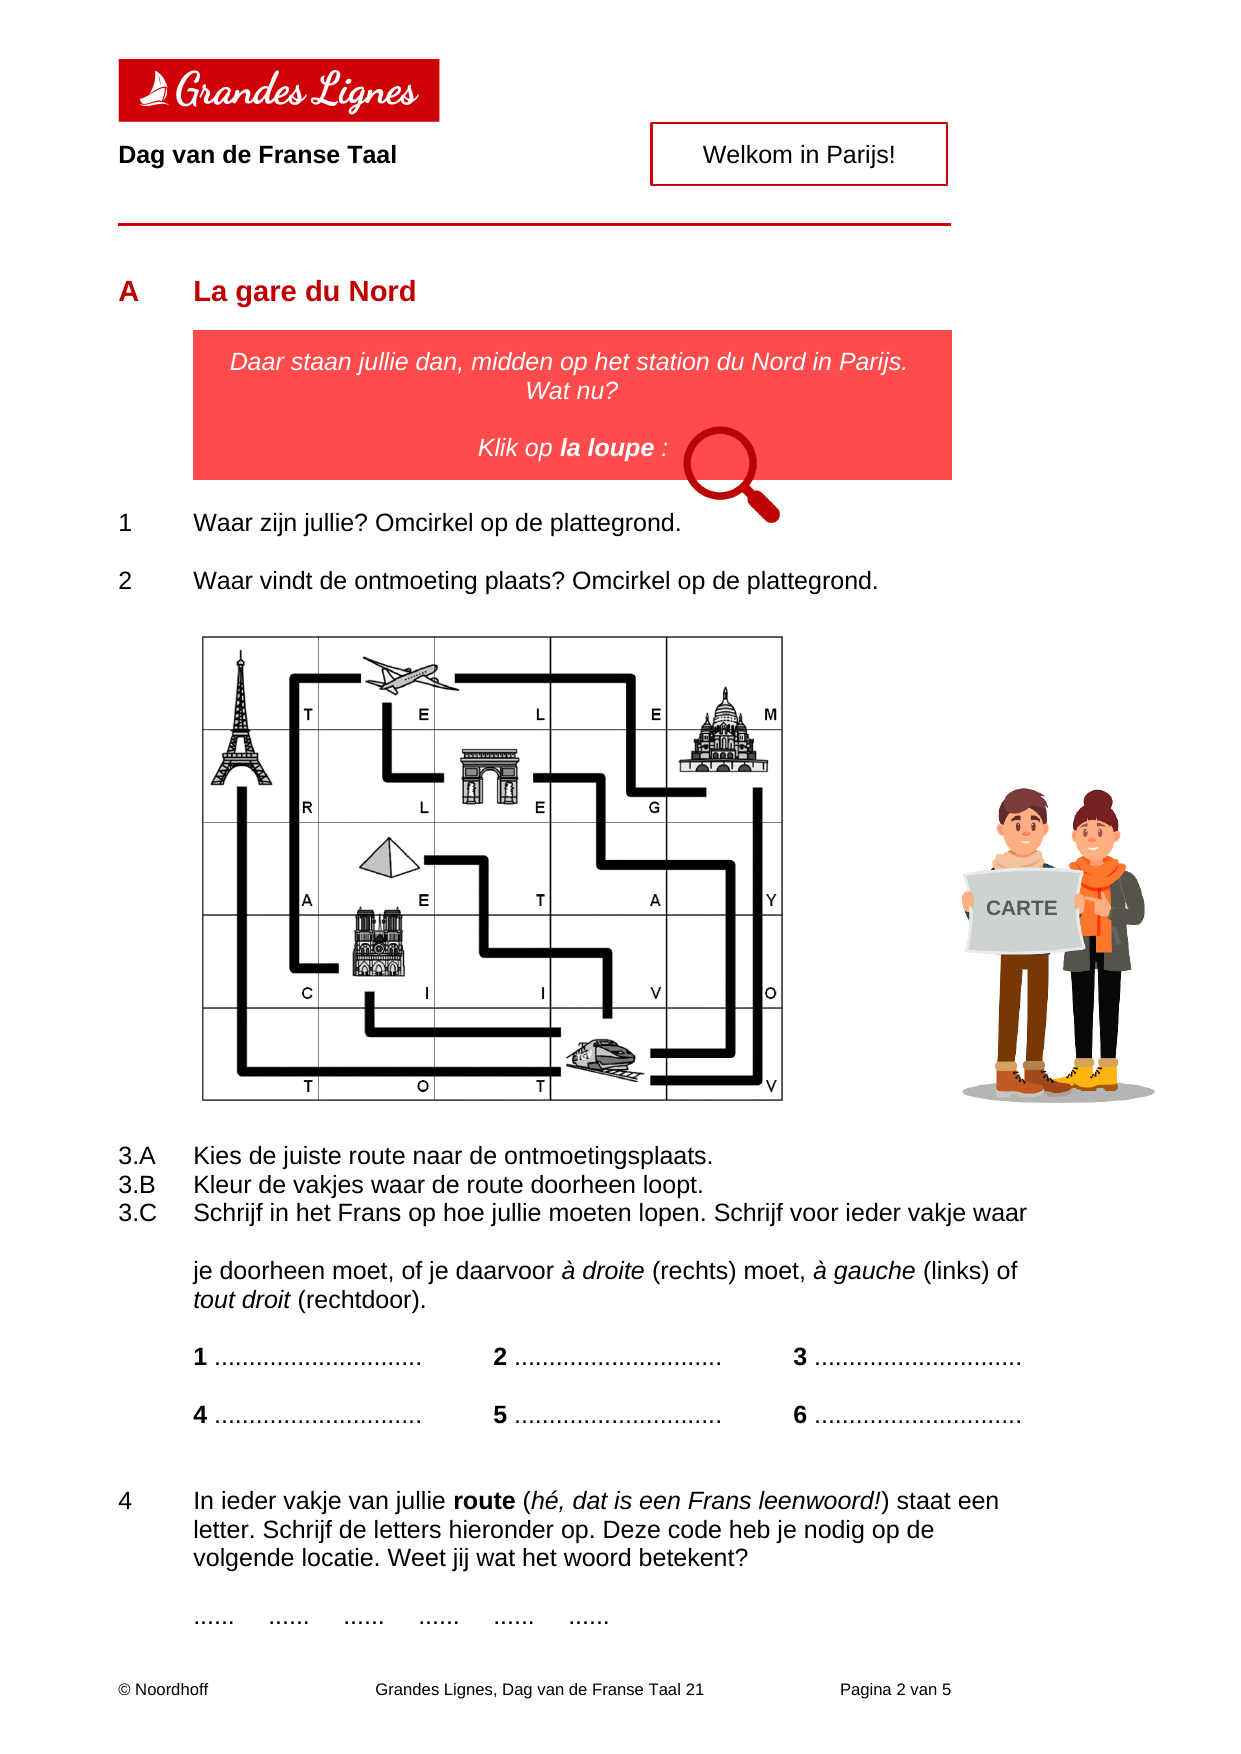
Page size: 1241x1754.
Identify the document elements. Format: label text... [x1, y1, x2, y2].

text ...... ...... ...... ...... ...... ...... [118, 1601, 1034, 1630]
text 4 In ieder vakje van jullie route (hé, dat is een Frans leenwoord!) staat een letter. Schrijf de letters hieronder op. Deze code heb je nodig op de volgende locatie. Weet jij wat het woord betekent? [118, 1486, 1034, 1601]
table_header Daar staan jullie dan, midden op het station du Nord in Parijs. Wat nu? Klik op la loupe : [193, 330, 952, 480]
text 1 Waar zijn jullie? Omcirkel op de plattegrond. [118, 480, 1034, 537]
picture [947, 766, 1168, 1124]
text A La gare du Nord [118, 274, 1034, 308]
picture [196, 629, 790, 1105]
text 1 .............................. 2 .............................. 3 .............................. 4 .............................. 5 .............................. 6 .............................. [118, 1342, 1034, 1457]
picture [673, 416, 790, 533]
picture [118, 59, 440, 122]
text 2 Waar vindt de ontmoeting plaats? Omcirkel op de plattegrond. [118, 566, 1034, 595]
